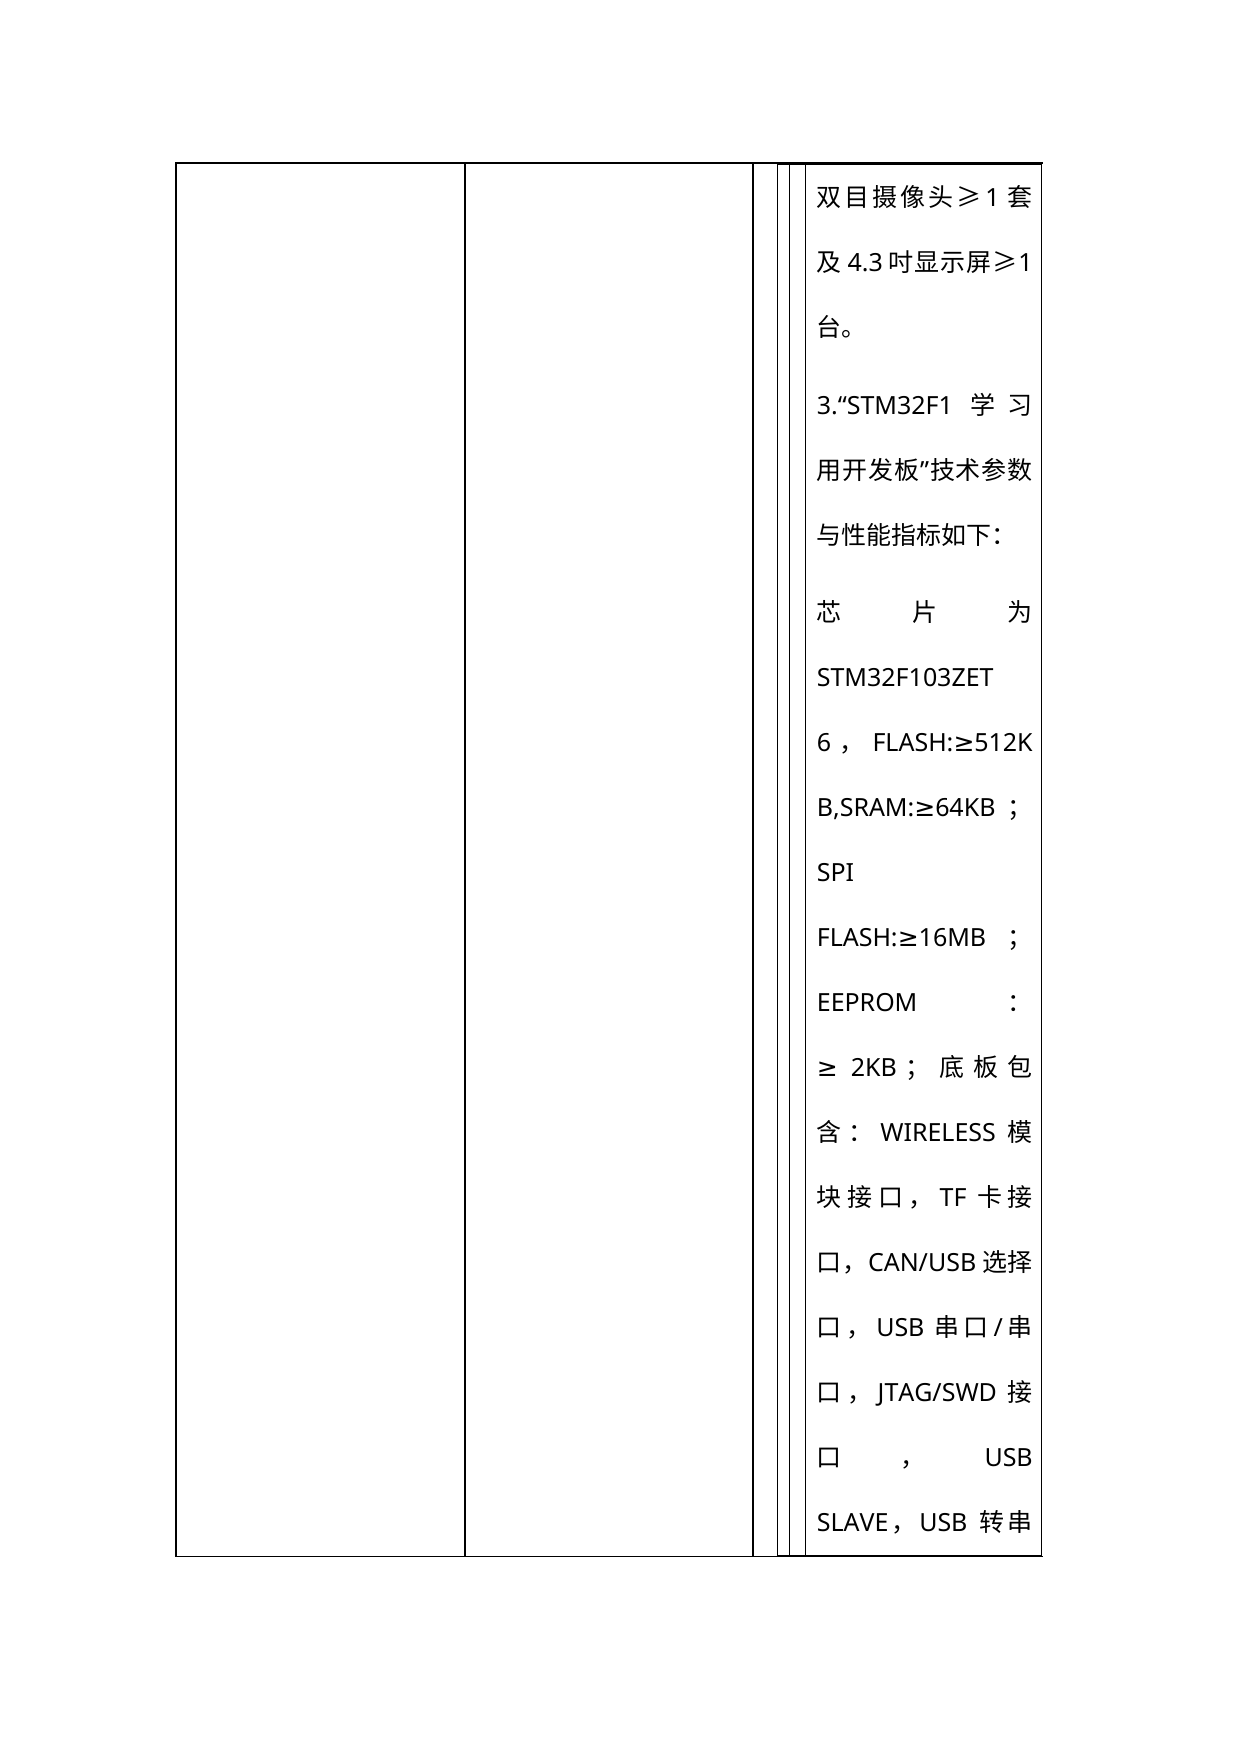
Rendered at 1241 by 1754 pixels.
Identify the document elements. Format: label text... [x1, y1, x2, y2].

table_cell 1 [466, 164, 752, 1556]
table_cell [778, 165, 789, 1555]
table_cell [806, 165, 1041, 1555]
table_cell [177, 164, 464, 1556]
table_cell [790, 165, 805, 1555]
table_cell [754, 164, 777, 1556]
